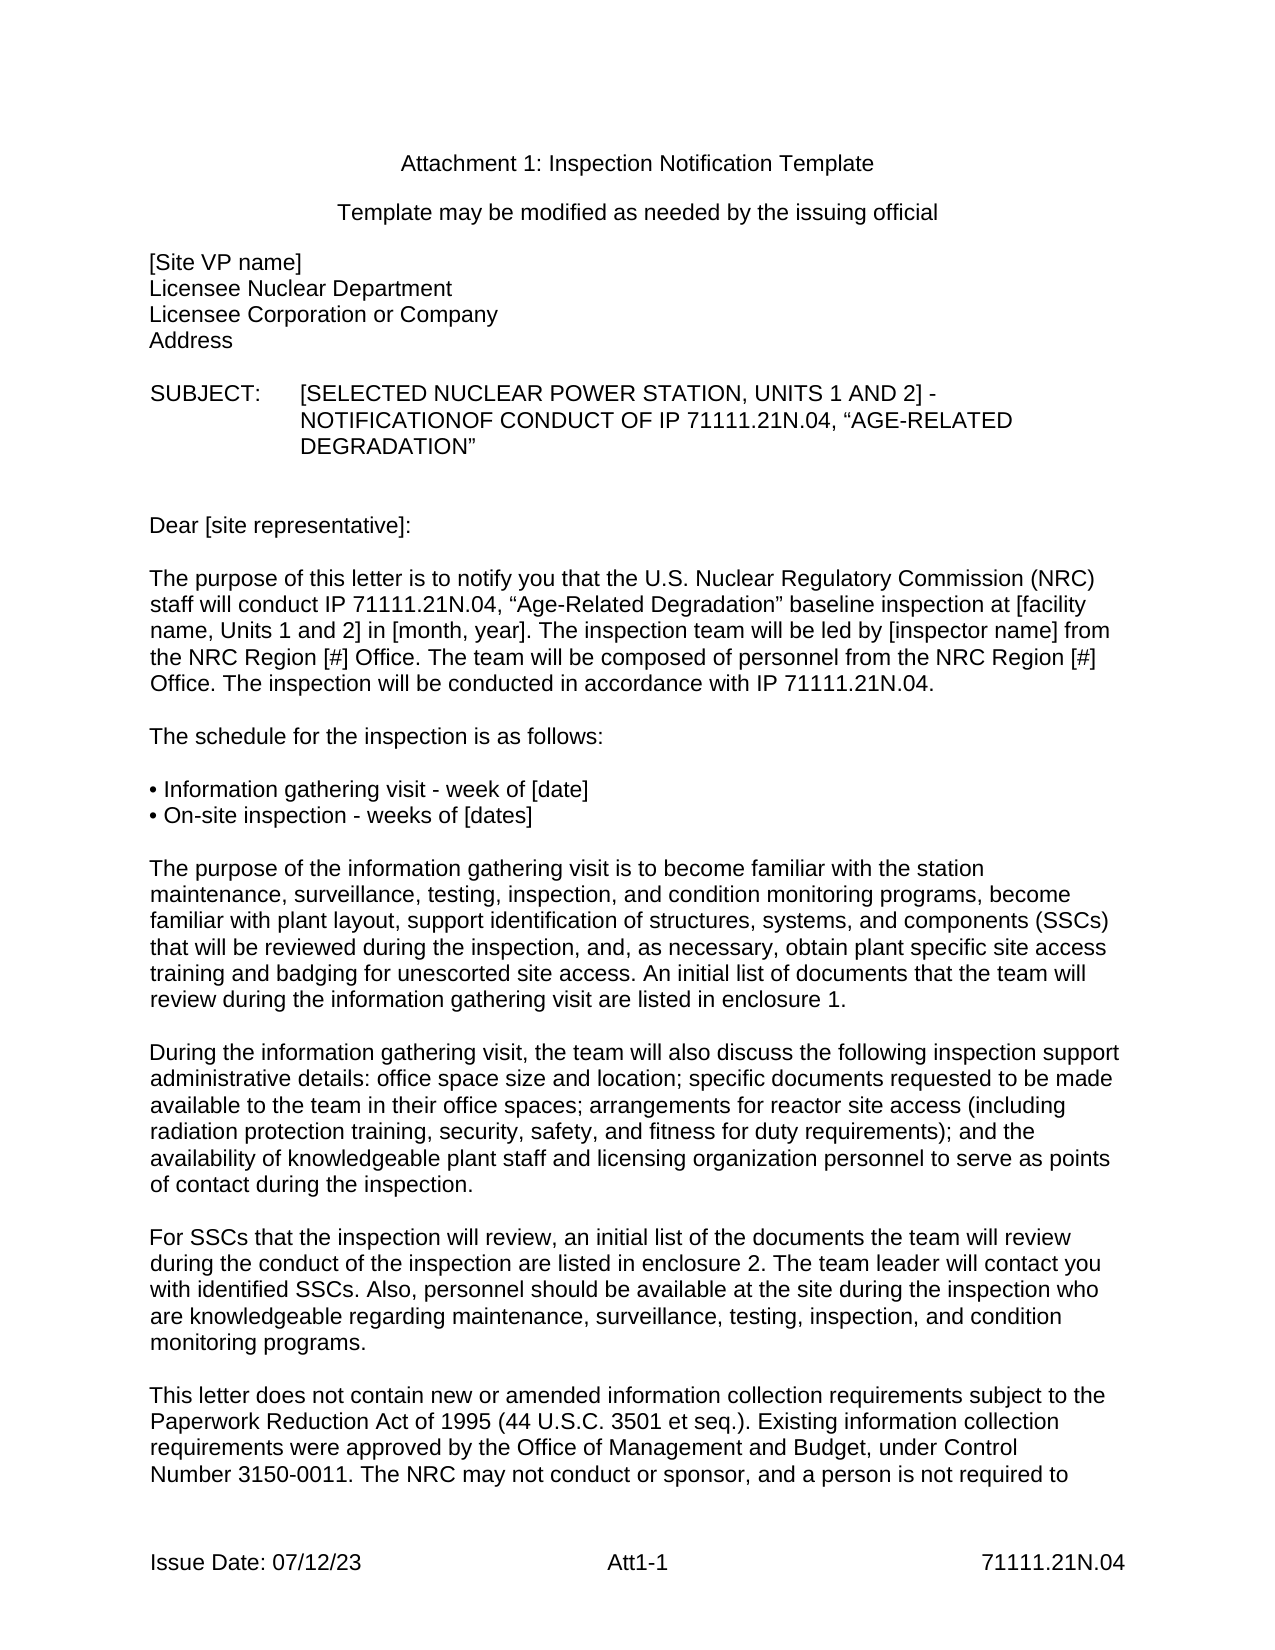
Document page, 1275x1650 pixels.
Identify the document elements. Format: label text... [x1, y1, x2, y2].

text • On-site inspection - weeks of [dates] [149, 802, 1125, 828]
text The schedule for the inspection is as follows: [149, 723, 1125, 749]
text SUBJECT: [SELECTED NUCLEAR POWER STATION, UNITS 1 AND 2] - NOTIFICATIONOF CONDUCT OF IP 71111.21N.04, “AGE-RELATED DEGRADATION” [150, 380, 1125, 459]
text Template may be modified as needed by the issuing official [150, 199, 1125, 226]
text The purpose of this letter is to notify you that the U.S. Nuclear Regulatory Commission (NRC) staff will conduct IP 71111.21N.04, “Age-Related Degradation” baseline inspection at [facility name, Units 1 and 2] in [month, year]. The inspection team will be led by [inspector name] from the NRC Region [#] Office. The team will be composed of personnel from the NRC Region [#] Office. The inspection will be conducted in accordance with IP 71111.21N.04. [149, 565, 1125, 696]
text Address [149, 327, 1125, 354]
text Licensee Nuclear Department [149, 275, 1125, 301]
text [149, 1382, 1125, 1487]
text Licensee Corporation or Company [149, 301, 1125, 327]
text Dear [site representative]: [149, 512, 1125, 538]
text • Information gathering visit - week of [date] [149, 776, 1125, 802]
text During the information gathering visit, the team will also discuss the following inspection support administrative details: office space size and location; specific documents requested to be made available to the team in their office spaces; arrangements for reactor site access (including radiation protection training, security, safety, and fitness for duty requirements); and the availability of knowledgeable plant staff and licensing organization personnel to serve as points of contact during the inspection. [149, 1039, 1125, 1197]
title Attachment 1: Inspection Notification Template [150, 150, 1125, 176]
text [Site VP name] [149, 248, 1125, 275]
text For SSCs that the inspection will review, an initial list of the documents the team will review during the conduct of the inspection are listed in enclosure 2. The team leader will contact you with identified SSCs. Also, personnel should be available at the site during the inspection who are knowledgeable regarding maintenance, surveillance, testing, inspection, and condition monitoring programs. [149, 1223, 1125, 1355]
text The purpose of the information gathering visit is to become familiar with the station maintenance, surveillance, testing, inspection, and condition monitoring programs, become familiar with plant layout, support identification of structures, systems, and components (SSCs) that will be reviewed during the inspection, and, as necessary, obtain plant specific site access training and badging for unescorted site access. An initial list of documents that the team will review during the information gathering visit are listed in enclosure 1. [149, 854, 1125, 1013]
